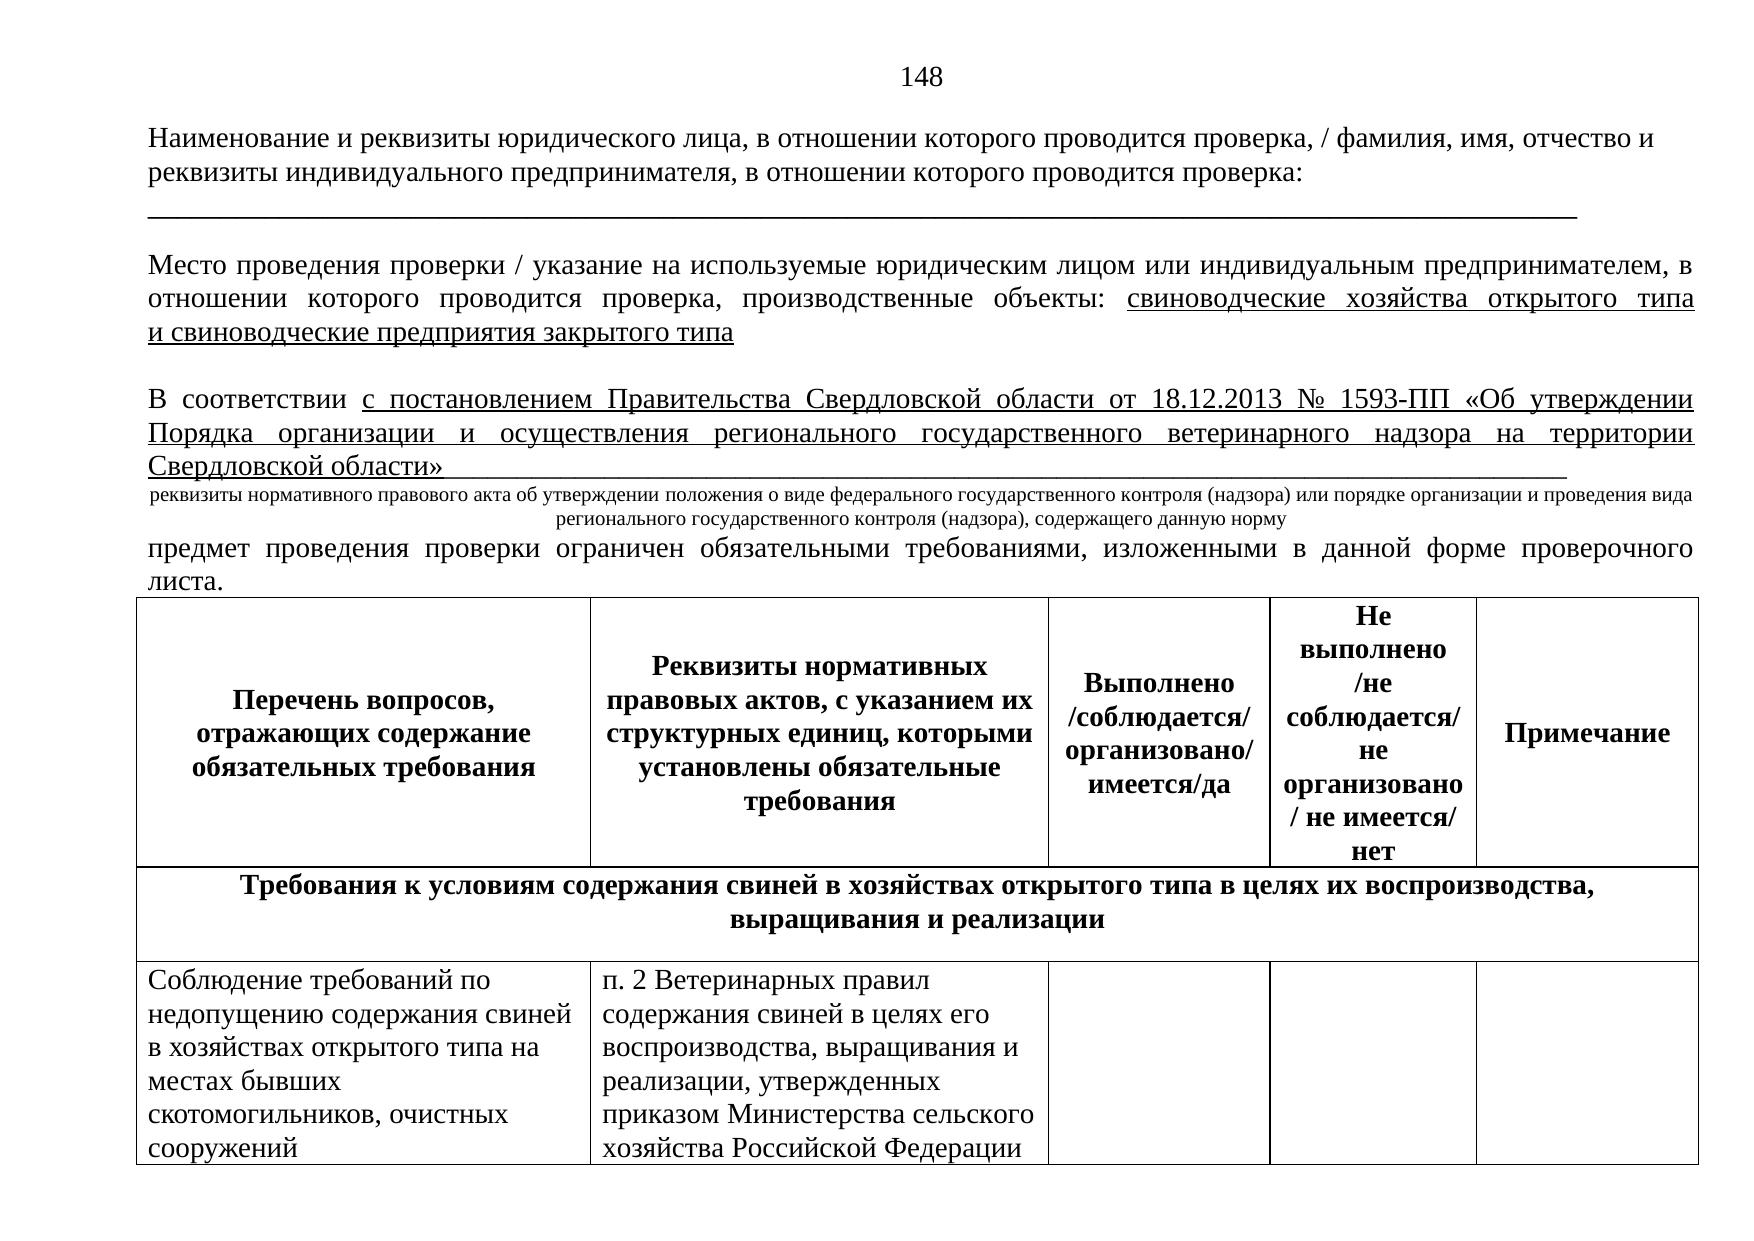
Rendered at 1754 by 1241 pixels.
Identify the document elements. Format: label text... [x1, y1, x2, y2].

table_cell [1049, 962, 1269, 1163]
text предмет проведения проверки ограничен обязательными требованиями, изложенными в данной форме проверочного листа. [148, 530, 1695, 597]
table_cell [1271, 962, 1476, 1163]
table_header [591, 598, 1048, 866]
text В соответствии с постановлением Правительства Свердловской области от 18.12.2013 № 1593-ПП «Об утверждении Порядка организации и осуществления регионального государственного ветеринарного надзора на территории Свердловской области»_____________________________________________________________________________ [148, 381, 1695, 444]
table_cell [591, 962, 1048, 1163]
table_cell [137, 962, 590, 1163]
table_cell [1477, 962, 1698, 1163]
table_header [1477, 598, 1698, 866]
text __________________________________________________________________________________________________ [148, 188, 1695, 221]
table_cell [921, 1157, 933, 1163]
text Наименование и реквизиты юридического лица, в отношении которого проводится проверка, / фамилия, имя, отчество и реквизиты индивидуального предпринимателя, в отношении которого проводится проверка: [148, 121, 1695, 188]
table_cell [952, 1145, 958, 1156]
text реквизиты нормативного правового акта об утверждении положения о виде федерального государственного контроля (надзора) или порядке организации и проведения вида регионального государственного контроля (надзора), содержащего данную норму [148, 482, 1695, 530]
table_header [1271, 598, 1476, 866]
text Место проведения проверки / указание на используемые юридическим лицом или индивидуальным предпринимателем, в отношении которого проводится проверка, производственные объекты: свиноводческие хозяйства открытого типа и свиноводческие предприятия закрытого типа [148, 247, 1695, 348]
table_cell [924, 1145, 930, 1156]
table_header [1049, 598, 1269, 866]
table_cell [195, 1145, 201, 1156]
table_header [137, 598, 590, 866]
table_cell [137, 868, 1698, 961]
text В соответствии с постановлением Правительства Свердловской области от 18.12.2013 № 1593-ПП «Об утверждении Порядка организации и осуществления регионального государственного ветеринарного надзора на территории Свердловской области»_____________________________________________________________________________ [148, 445, 1695, 482]
